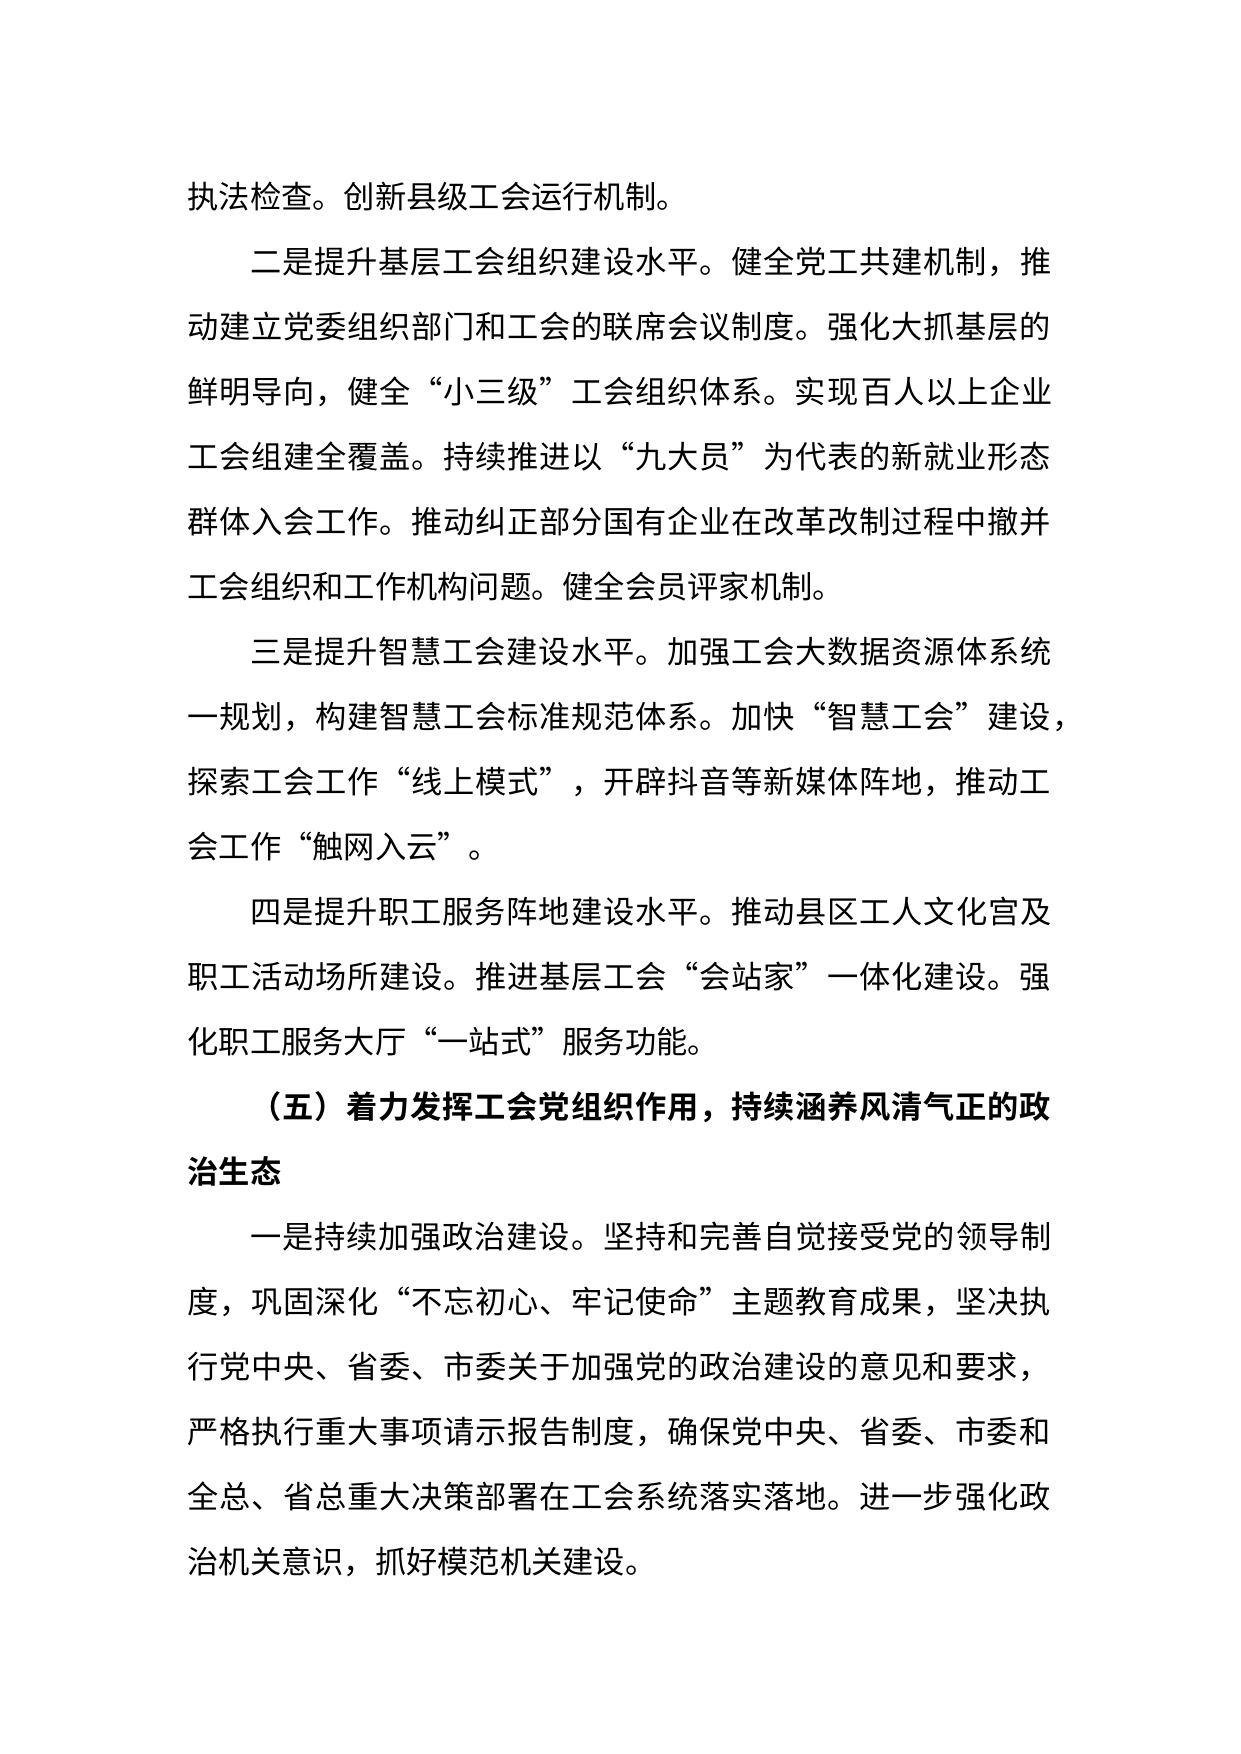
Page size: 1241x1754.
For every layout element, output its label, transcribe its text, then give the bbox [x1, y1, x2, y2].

text 四是提升职工服务阵地建设水平。推动县区工人文化宫及职工活动场所建设。推进基层工会“会站家”一体化建设。强化职工服务大厅“一站式”服务功能。 [187, 877, 1053, 1072]
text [187, 162, 1053, 227]
text （五）着力发挥工会党组织作用，持续涵养风清气正的政治生态 [187, 1072, 1053, 1202]
text 一是持续加强政治建设。坚持和完善自觉接受党的领导制度，巩固深化“不忘初心、牢记使命”主题教育成果，坚决执行党中央、省委、市委关于加强党的政治建设的意见和要求，严格执行重大事项请示报告制度，确保党中央、省委、市委和全总、省总重大决策部署在工会系统落实落地。进一步强化政治机关意识，抓好模范机关建设。 [187, 1202, 1053, 1592]
text 二是提升基层工会组织建设水平。健全党工共建机制，推动建立党委组织部门和工会的联席会议制度。强化大抓基层的鲜明导向，健全“小三级”工会组织体系。实现百人以上企业工会组建全覆盖。持续推进以“九大员”为代表的新就业形态群体入会工作。推动纠正部分国有企业在改革改制过程中撤并工会组织和工作机构问题。健全会员评家机制。 [187, 227, 1053, 617]
text 三是提升智慧工会建设水平。加强工会大数据资源体系统一规划，构建智慧工会标准规范体系。加快“智慧工会”建设，探索工会工作“线上模式”，开辟抖音等新媒体阵地，推动工会工作“触网入云”。 [187, 617, 1053, 877]
